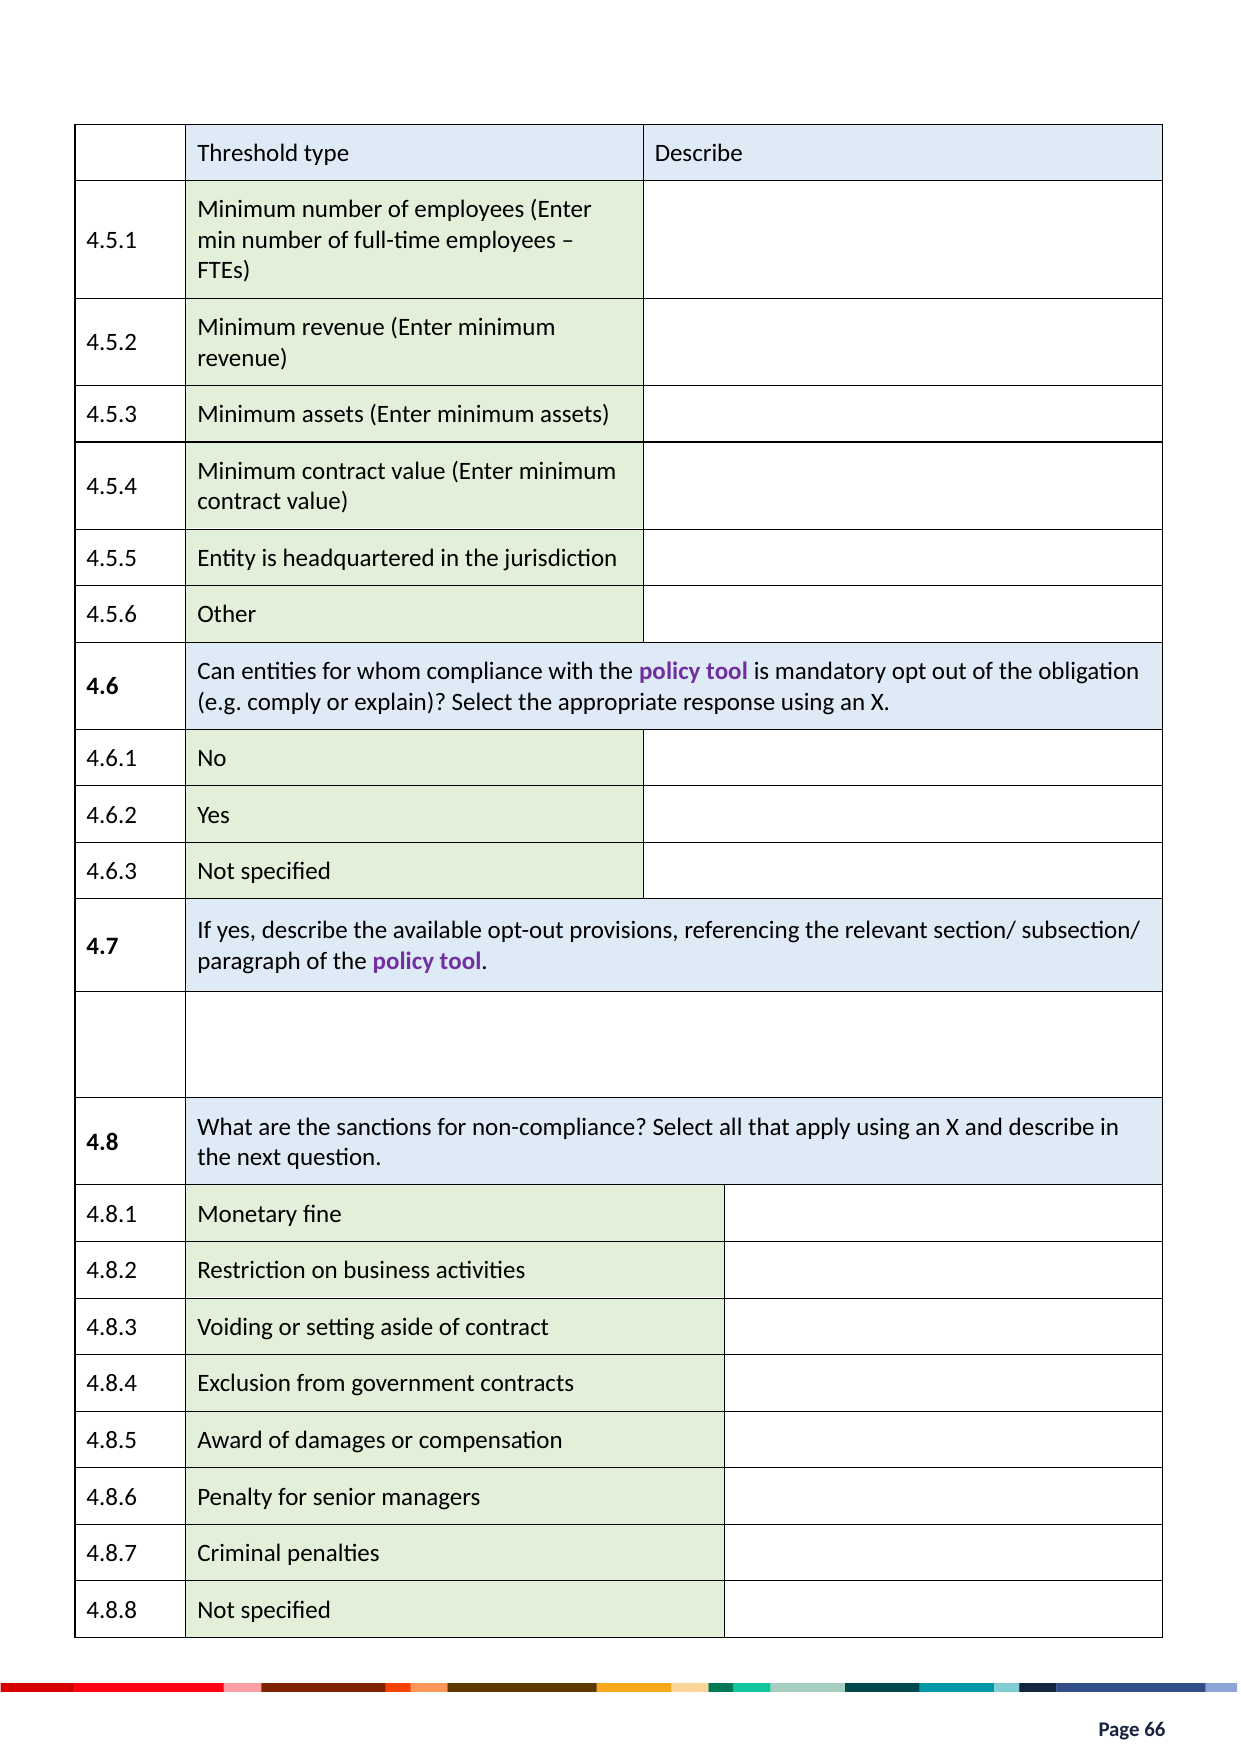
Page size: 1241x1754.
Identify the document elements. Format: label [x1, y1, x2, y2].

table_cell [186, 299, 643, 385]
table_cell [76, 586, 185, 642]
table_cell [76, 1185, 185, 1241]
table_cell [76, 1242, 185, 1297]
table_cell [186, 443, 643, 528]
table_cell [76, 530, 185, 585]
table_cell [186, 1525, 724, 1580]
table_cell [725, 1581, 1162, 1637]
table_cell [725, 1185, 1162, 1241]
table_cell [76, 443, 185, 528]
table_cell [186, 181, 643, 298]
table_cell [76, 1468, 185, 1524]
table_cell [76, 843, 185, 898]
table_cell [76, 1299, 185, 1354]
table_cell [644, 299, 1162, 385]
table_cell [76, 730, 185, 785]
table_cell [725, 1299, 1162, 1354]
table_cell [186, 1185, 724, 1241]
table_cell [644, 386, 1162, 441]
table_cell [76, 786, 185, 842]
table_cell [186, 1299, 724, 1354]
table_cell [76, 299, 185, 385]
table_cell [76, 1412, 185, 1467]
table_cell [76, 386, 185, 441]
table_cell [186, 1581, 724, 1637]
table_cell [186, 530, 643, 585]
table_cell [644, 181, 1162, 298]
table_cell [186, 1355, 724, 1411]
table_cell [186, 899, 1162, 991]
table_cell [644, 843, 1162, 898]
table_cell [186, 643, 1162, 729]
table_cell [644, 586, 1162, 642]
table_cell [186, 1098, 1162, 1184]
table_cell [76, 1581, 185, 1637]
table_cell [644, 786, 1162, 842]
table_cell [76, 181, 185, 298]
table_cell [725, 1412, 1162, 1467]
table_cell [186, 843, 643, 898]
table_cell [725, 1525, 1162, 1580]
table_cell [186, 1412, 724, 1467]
picture [0, 1683, 1236, 1692]
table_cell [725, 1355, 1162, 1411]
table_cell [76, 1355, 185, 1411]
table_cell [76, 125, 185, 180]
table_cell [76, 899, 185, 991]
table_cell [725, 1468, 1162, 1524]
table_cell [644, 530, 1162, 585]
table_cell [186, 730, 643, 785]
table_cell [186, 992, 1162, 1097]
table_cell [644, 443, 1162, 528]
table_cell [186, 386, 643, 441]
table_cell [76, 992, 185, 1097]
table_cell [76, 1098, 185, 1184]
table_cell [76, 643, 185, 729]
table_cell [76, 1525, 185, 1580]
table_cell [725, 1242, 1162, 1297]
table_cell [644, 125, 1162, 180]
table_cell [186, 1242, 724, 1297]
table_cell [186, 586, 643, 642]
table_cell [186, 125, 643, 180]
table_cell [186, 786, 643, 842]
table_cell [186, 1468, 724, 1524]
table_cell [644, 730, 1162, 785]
